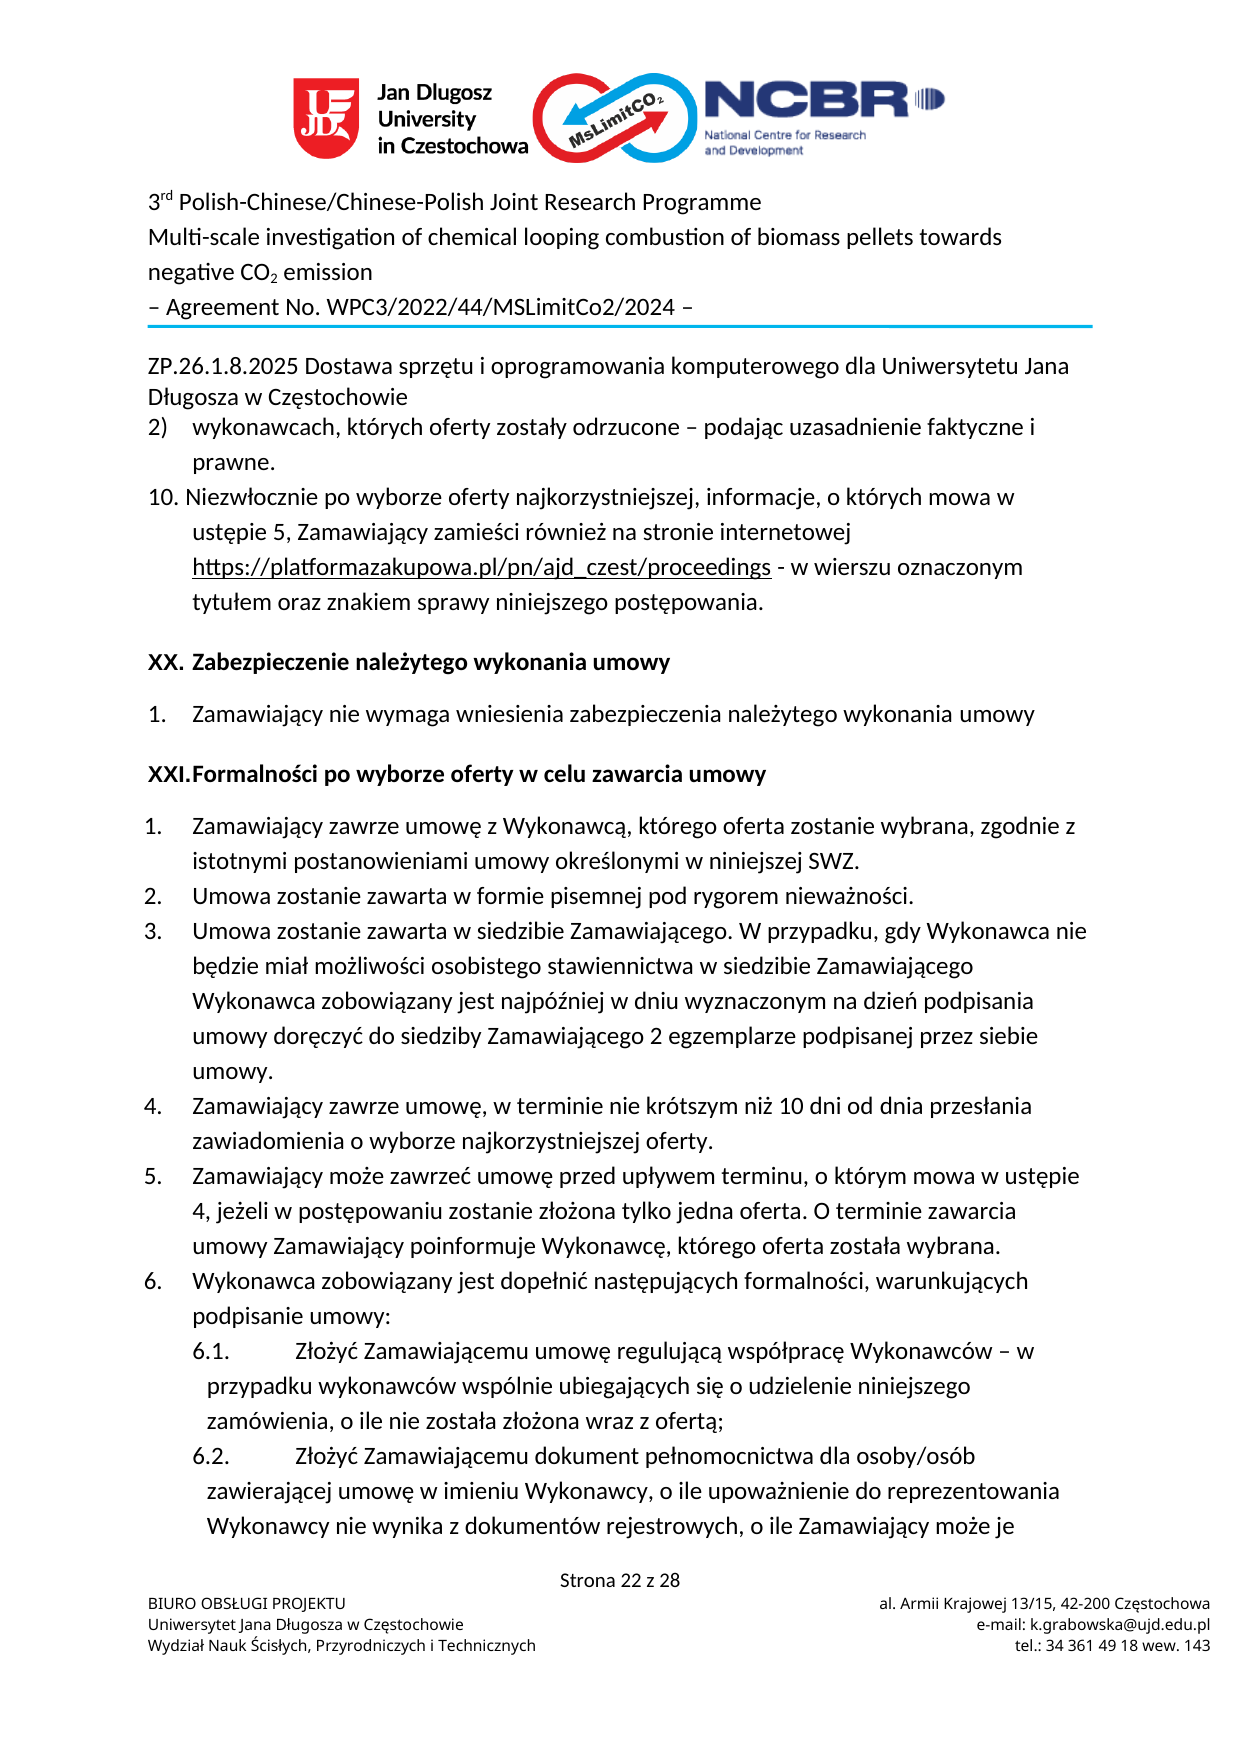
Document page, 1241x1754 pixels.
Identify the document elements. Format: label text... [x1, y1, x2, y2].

list Złożyć Zamawiającemu umowę regulującą współpracę Wykonawców – w przypadku wykonawców wspólnie ubiegających się o udzielenie niniejszego zamówienia, o ile nie została złożona wraz z ofertą; [192, 1335, 1093, 1435]
list Wykonawca zobowiązany jest dopełnić następujących formalności, warunkujących podpisanie umowy: [162, 1265, 1093, 1330]
subtitle Zabezpieczenie należytego wykonania umowy [148, 646, 1093, 677]
list Umowa zostanie zawarta w siedzibie Zamawiającego. W przypadku, gdy Wykonawca nie będzie miał możliwości osobistego stawiennictwa w siedzibie Zamawiającego Wykonawca zobowiązany jest najpóźniej w dniu wyznaczonym na dzień podpisania umowy doręczyć do siedziby Zamawiającego 2 egzemplarze podpisanej przez siebie umowy. [162, 915, 1093, 1085]
picture [288, 73, 688, 163]
picture [663, 73, 952, 163]
list Zamawiający zawrze umowę z Wykonawcą, którego oferta zostanie wybrana, zgodnie z istotnymi postanowieniami umowy określonymi w niniejszej SWZ. [162, 810, 1093, 875]
list wykonawcach, których oferty zostały odrzucone – podając uzasadnienie faktyczne i prawne. [148, 411, 1093, 477]
list Zamawiający zawrze umowę, w terminie nie krótszym niż 10 dni od dnia przesłania zawiadomienia o wyborze najkorzystniejszej oferty. [162, 1090, 1093, 1155]
list Umowa zostanie zawarta w formie pisemnej pod rygorem nieważności. [162, 880, 1093, 910]
list Zamawiający może zawrzeć umowę przed upływem terminu, o którym mowa w ustępie 4, jeżeli w postępowaniu zostanie złożona tylko jedna oferta. O terminie zawarcia umowy Zamawiający poinformuje Wykonawcę, którego oferta została wybrana. [162, 1160, 1093, 1260]
list Zamawiający nie wymaga wniesienia zabezpieczenia należytego wykonania umowy [148, 698, 1093, 729]
list Niezwłocznie po wyborze oferty najkorzystniejszej, informacje, o których mowa w ustępie 5, Zamawiający zamieści również na stronie internetowej https://platformazakupowa.pl/pn/ajd_czest/proceedings - w wierszu oznaczonym tytułem oraz znakiem sprawy niniejszego postępowania. [148, 481, 1093, 617]
subtitle Formalności po wyborze oferty w celu zawarcia umowy [148, 758, 1093, 789]
